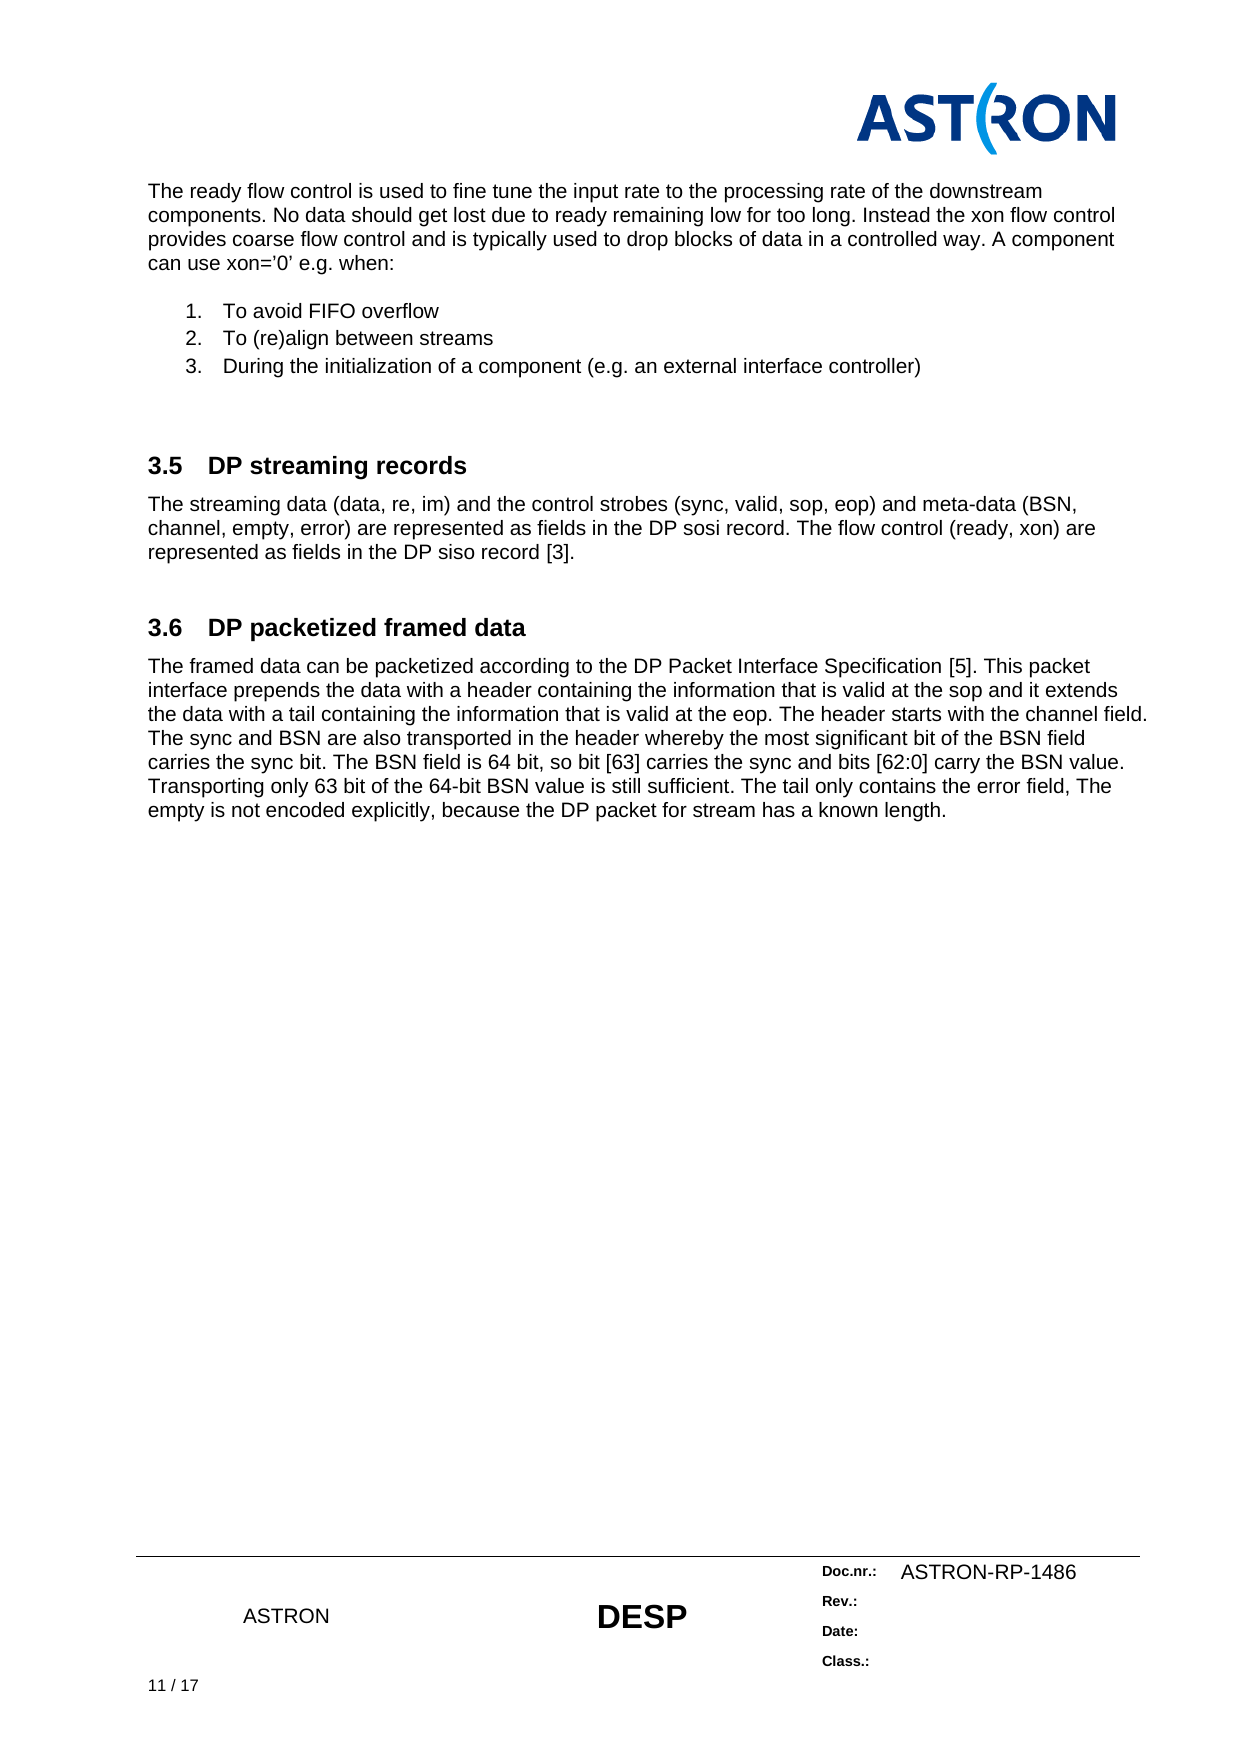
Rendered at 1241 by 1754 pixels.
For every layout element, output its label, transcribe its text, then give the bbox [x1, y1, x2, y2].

picture [850, 76, 1123, 161]
subtitle DP streaming records [148, 451, 1152, 480]
subtitle DP packetized framed data [148, 613, 1152, 642]
text The streaming data (data, re, im) and the control strobes (sync, valid, sop, eop) and meta-data (BSN, channel, empty, error) are represented as fields in the DP sosi record. The flow control (ready, xon) are represented as fields in the DP siso record [3]. [148, 492, 1152, 564]
list To (re)align between streams [185, 326, 1152, 350]
text The framed data can be packetized according to the DP Packet Interface Specification [5]. This packet interface prepends the data with a header containing the information that is valid at the sop and it extends the data with a tail containing the information that is valid at the eop. The header starts with the channel field. The sync and BSN are also transported in the header whereby the most significant bit of the BSN field carries the sync bit. The BSN field is 64 bit, so bit [63] carries the sync and bits [62:0] carry the BSN value. Transporting only 63 bit of the 64-bit BSN value is still sufficient. The tail only contains the error field, The empty is not encoded explicitly, because the DP packet for stream has a known length. [148, 654, 1152, 822]
list During the initialization of a component (e.g. an external interface controller) [185, 354, 1152, 378]
text The ready flow control is used to fine tune the input rate to the processing rate of the downstream components. No data should get lost due to ready remaining low for too long. Instead the xon flow control provides coarse flow control and is typically used to drop blocks of data in a controlled way. A component can use xon=’0’ e.g. when: [148, 179, 1152, 275]
list To avoid FIFO overflow [185, 299, 1152, 323]
